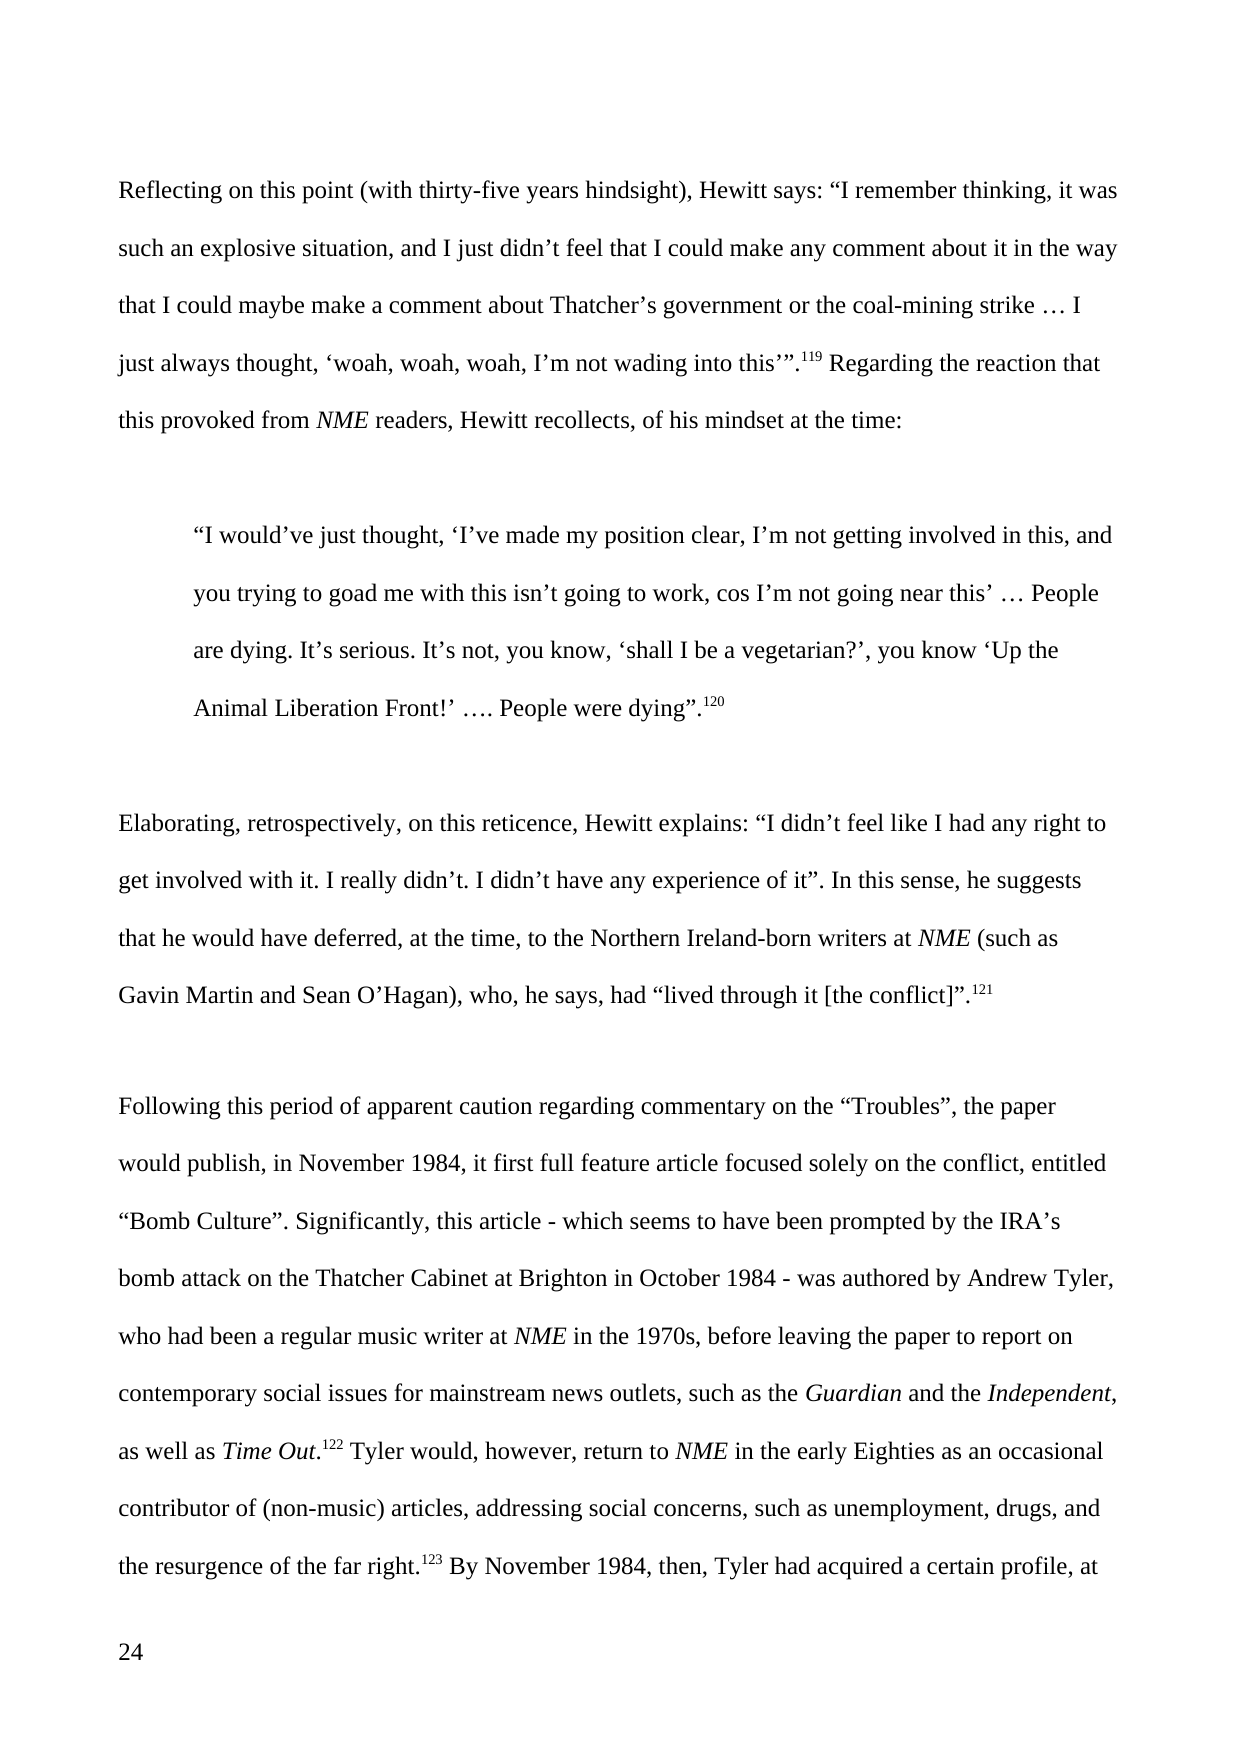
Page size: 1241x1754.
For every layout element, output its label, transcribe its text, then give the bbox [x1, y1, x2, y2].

text Reflecting on this point (with thirty-five years hindsight), Hewitt says: “I remember thinking, it was such an explosive situation, and I just didn’t feel that I could make any comment about it in the way that I could maybe make a comment about Thatcher’s government or the coal-mining strike … I just always thought, ‘woah, woah, woah, I’m not wading into this’”. Regarding the reaction that this provoked from NME readers, Hewitt recollects, of his mindset at the time: [118, 176, 1122, 434]
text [118, 1091, 1122, 1579]
text Elaborating, retrospectively, on this reticence, Hewitt explains: “I didn’t feel like I had any right to get involved with it. I really didn’t. I didn’t have any experience of it”. In this sense, he suggests that he would have deferred, at the time, to the Northern Ireland-born writers at NME (such as Gavin Martin and Sean O’Hagan), who, he says, had “lived through it [the conflict]”. [118, 808, 1122, 1009]
text “I would’ve just thought, ‘I’ve made my position clear, I’m not getting involved in this, and you trying to goad me with this isn’t going to work, cos I’m not going near this’ … People are dying. It’s serious. It’s not, you know, ‘shall I be a vegetarian?’, you know ‘Up the Animal Liberation Front!’ …. People were dying”. [118, 521, 1122, 722]
